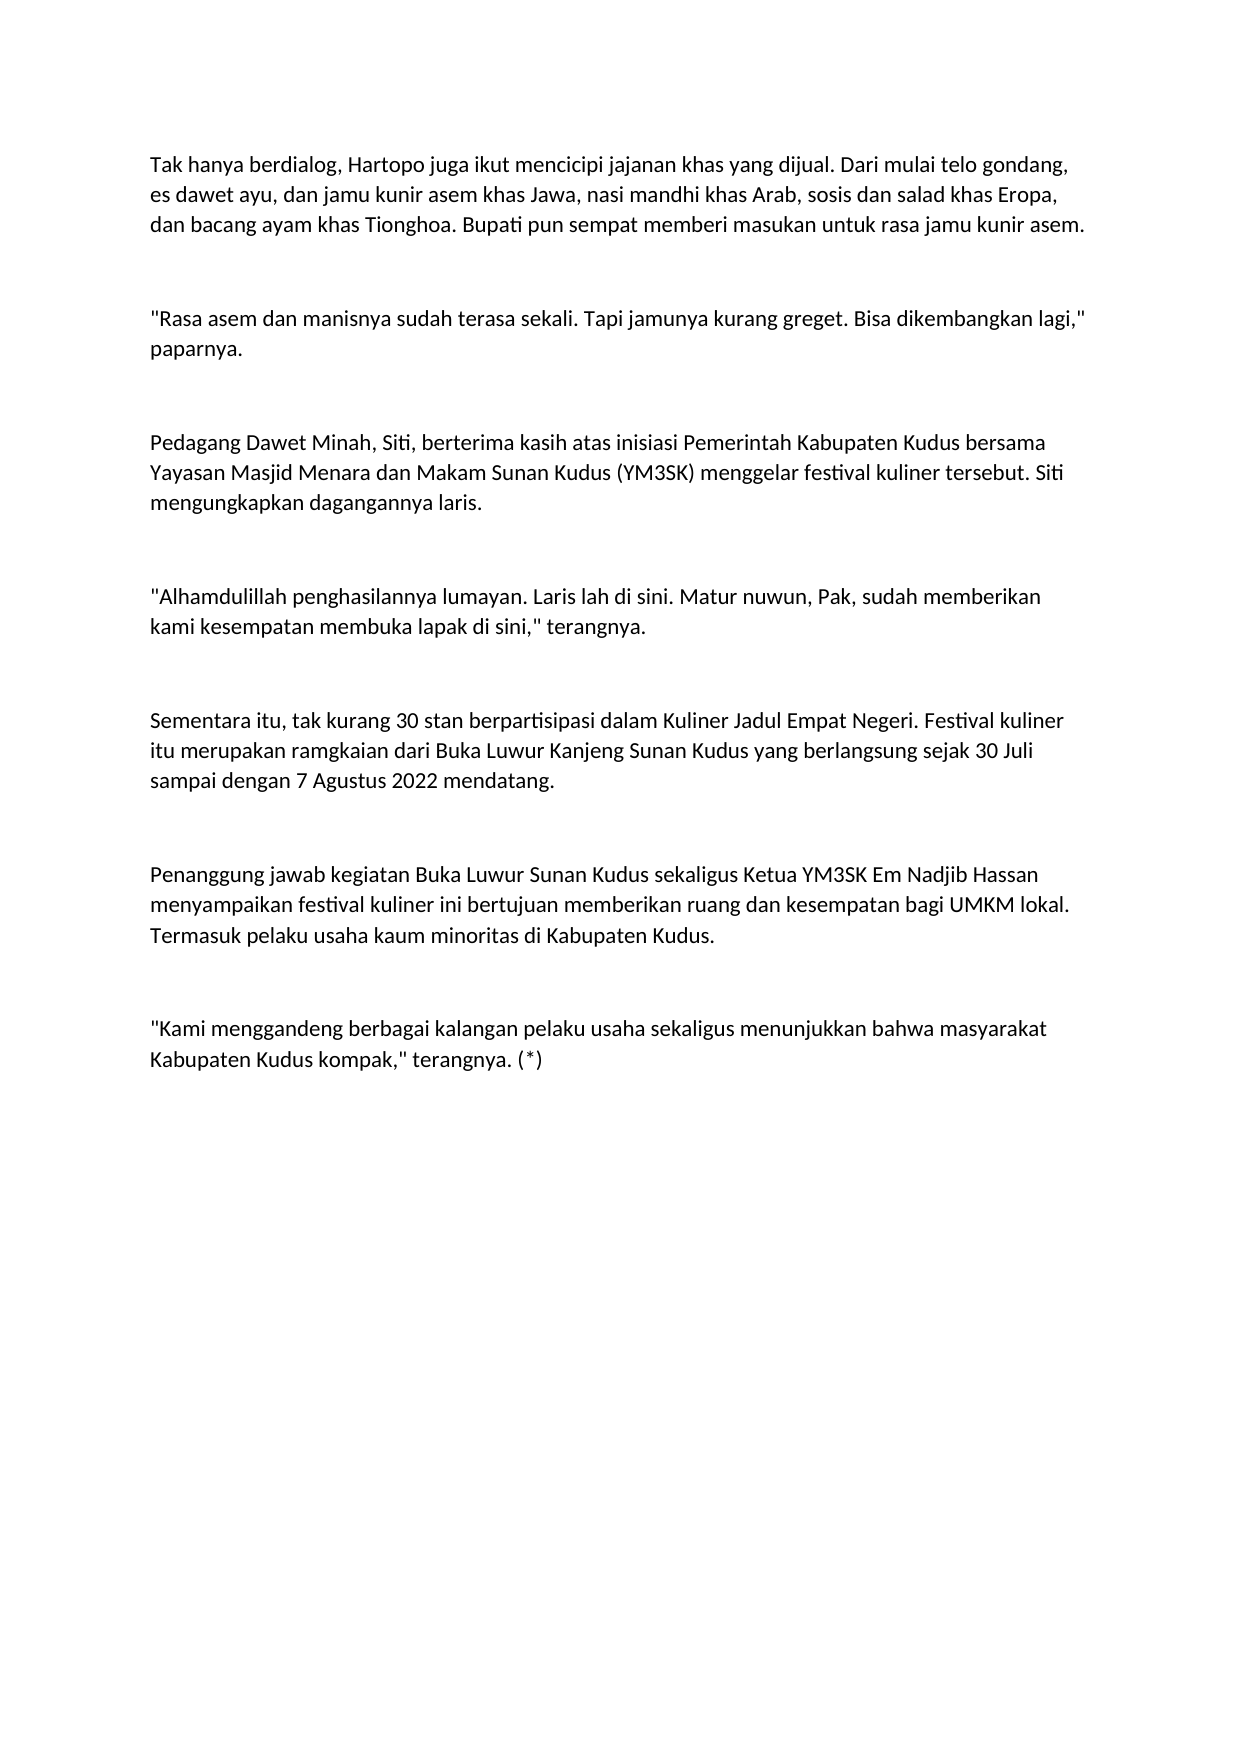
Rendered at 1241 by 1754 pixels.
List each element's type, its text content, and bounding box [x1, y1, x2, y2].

text Penanggung jawab kegiatan Buka Luwur Sunan Kudus sekaligus Ketua YM3SK Em Nadjib Hassan menyampaikan festival kuliner ini bertujuan memberikan ruang dan kesempatan bagi UMKM lokal. Termasuk pelaku usaha kaum minoritas di Kabupaten Kudus. [150, 860, 1090, 949]
text Sementara itu, tak kurang 30 stan berpartisipasi dalam Kuliner Jadul Empat Negeri. Festival kuliner itu merupakan ramgkaian dari Buka Luwur Kanjeng Sunan Kudus yang berlangsung sejak 30 Juli sampai dengan 7 Agustus 2022 mendatang. [150, 706, 1090, 795]
text "Alhamdulillah penghasilannya lumayan. Laris lah di sini. Matur nuwun, Pak, sudah memberikan kami kesempatan membuka lapak di sini," terangnya. [150, 582, 1090, 641]
text Tak hanya berdialog, Hartopo juga ikut mencicipi jajanan khas yang dijual. Dari mulai telo gondang, es dawet ayu, dan jamu kunir asem khas Jawa, nasi mandhi khas Arab, sosis dan salad khas Eropa, dan bacang ayam khas Tionghoa. Bupati pun sempat memberi masukan untuk rasa jamu kunir asem. [150, 150, 1090, 238]
text Pedagang Dawet Minah, Siti, berterima kasih atas inisiasi Pemerintah Kabupaten Kudus bersama Yayasan Masjid Menara dan Makam Sunan Kudus (YM3SK) menggelar festival kuliner tersebut. Siti mengungkapkan dagangannya laris. [150, 428, 1090, 517]
text "Rasa asem dan manisnya sudah terasa sekali. Tapi jamunya kurang greget. Bisa dikembangkan lagi," paparnya. [150, 304, 1090, 362]
text "Kami menggandeng berbagai kalangan pelaku usaha sekaligus menunjukkan bahwa masyarakat Kabupaten Kudus kompak," terangnya. (*) [150, 1014, 1090, 1073]
